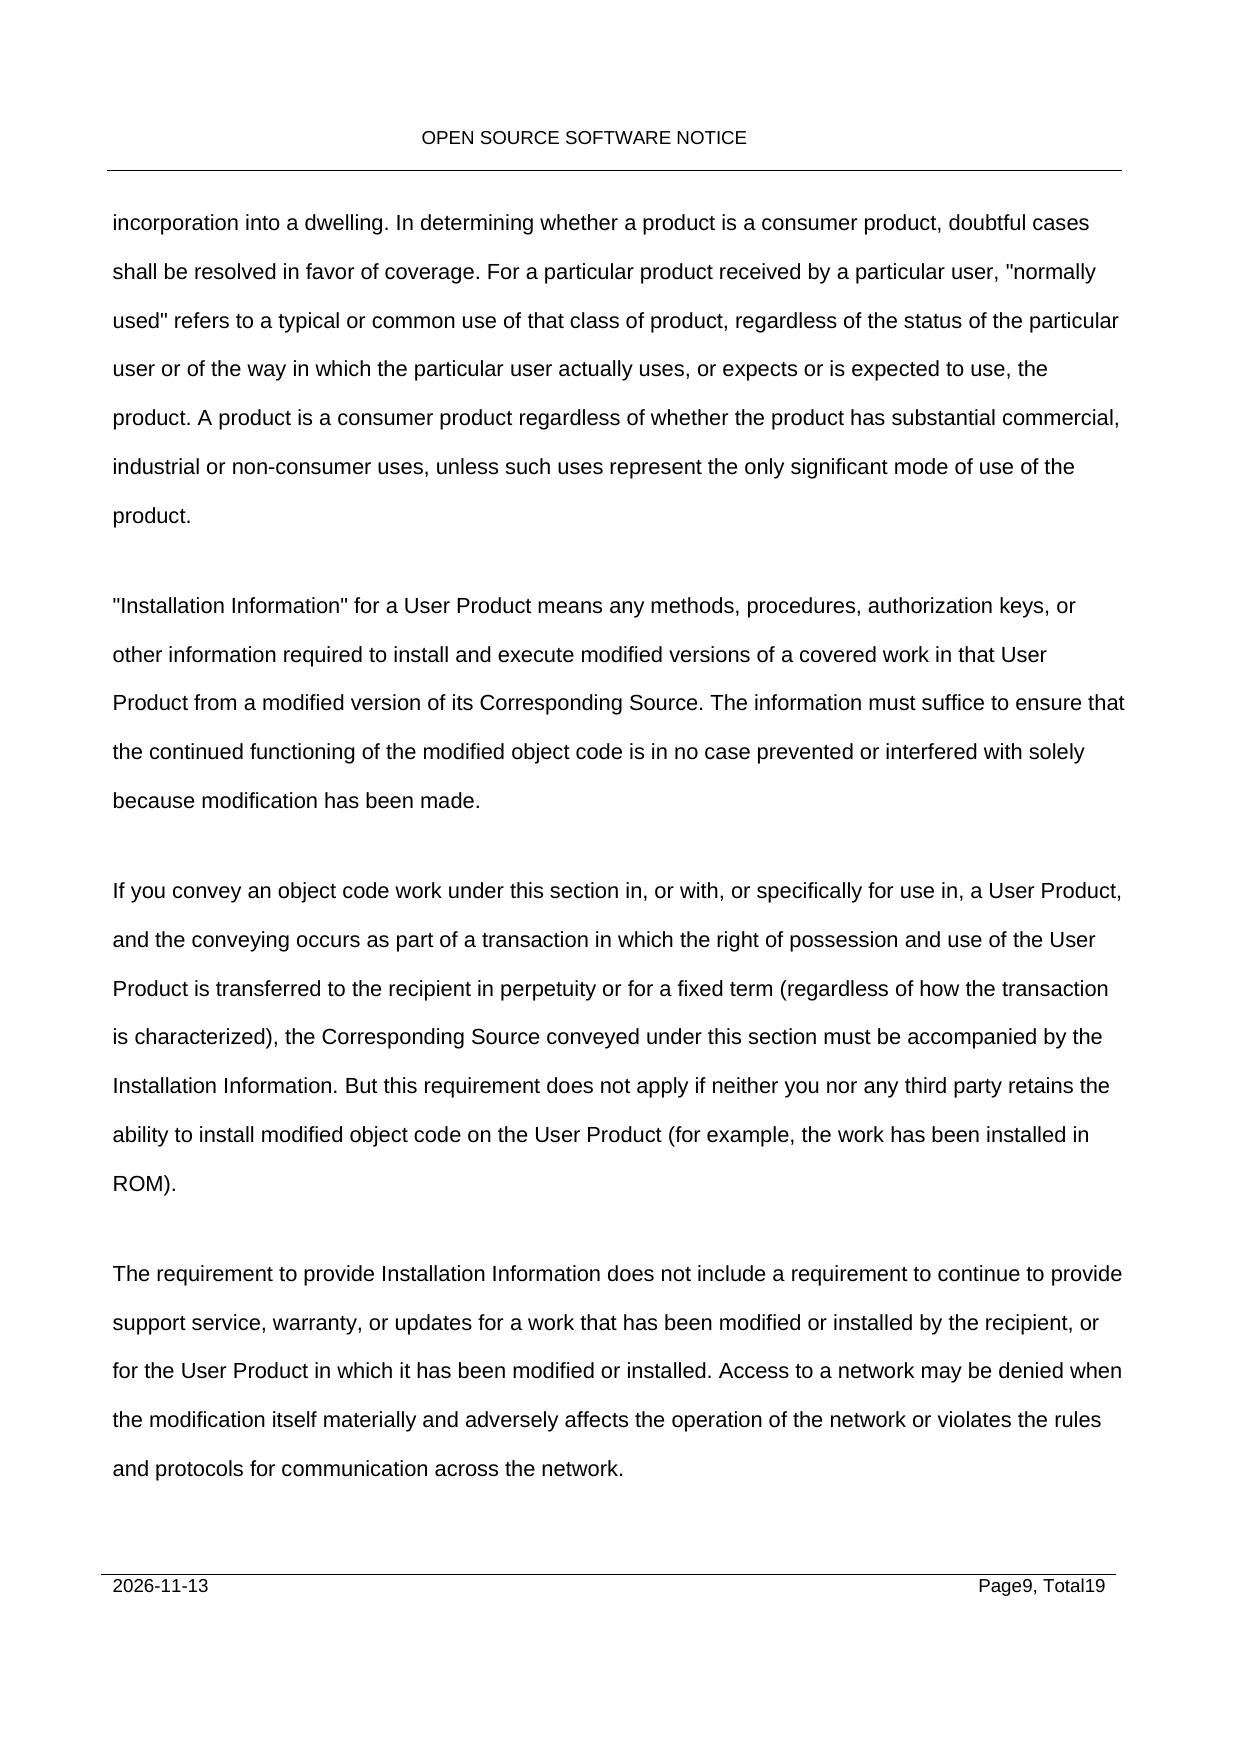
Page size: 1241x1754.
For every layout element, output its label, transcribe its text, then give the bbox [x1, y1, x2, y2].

text If you convey an object code work under this section in, or with, or specifically for use in, a User Product, and the conveying occurs as part of a transaction in which the right of possession and use of the User Product is transferred to the recipient in perpetuity or for a fixed term (regardless of how the transaction is characterized), the Corresponding Source conveyed under this section must be accompanied by the Installation Information. But this requirement does not apply if neither you nor any third party retains the ability to install modified object code on the User Product (for example, the work has been installed in ROM). [112, 874, 1128, 1199]
text "Installation Information" for a User Product means any methods, procedures, authorization keys, or other information required to install and execute modified versions of a covered work in that User Product from a modified version of its Corresponding Source. The information must suffice to ensure that the continued functioning of the modified object code is in no case prevented or interfered with solely because modification has been made. [112, 589, 1128, 817]
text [112, 206, 1128, 531]
text The requirement to provide Installation Information does not include a requirement to continue to provide support service, warranty, or updates for a work that has been modified or installed by the recipient, or for the User Product in which it has been modified or installed. Access to a network may be denied when the modification itself materially and adversely affects the operation of the network or violates the rules and protocols for communication across the network. [112, 1257, 1128, 1484]
